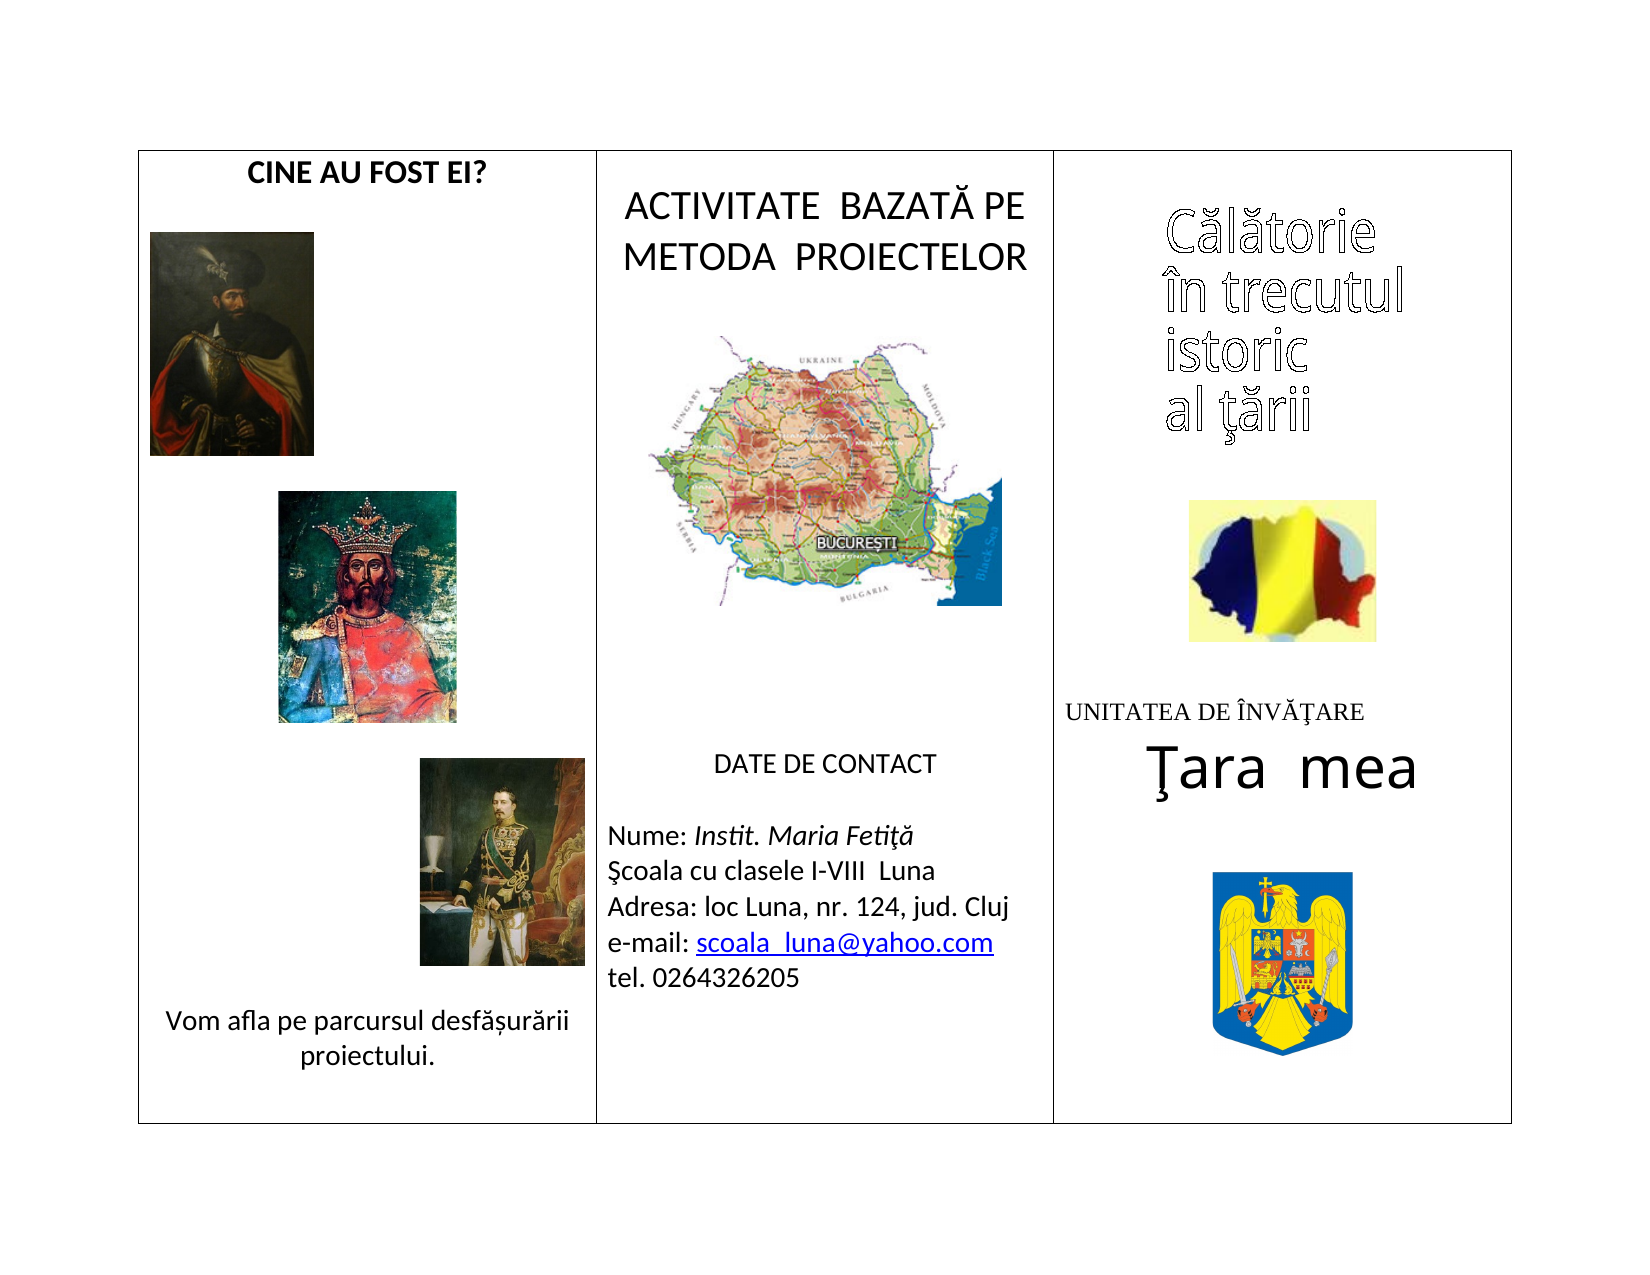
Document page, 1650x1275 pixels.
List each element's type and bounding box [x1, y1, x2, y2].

picture [648, 336, 1002, 606]
picture [278, 491, 457, 723]
table_header [597, 151, 1053, 1123]
picture [1212, 872, 1353, 1056]
table_header [139, 151, 596, 1123]
table_header [1054, 151, 1511, 1123]
picture [419, 758, 585, 966]
picture [150, 232, 314, 456]
picture [1188, 500, 1377, 642]
